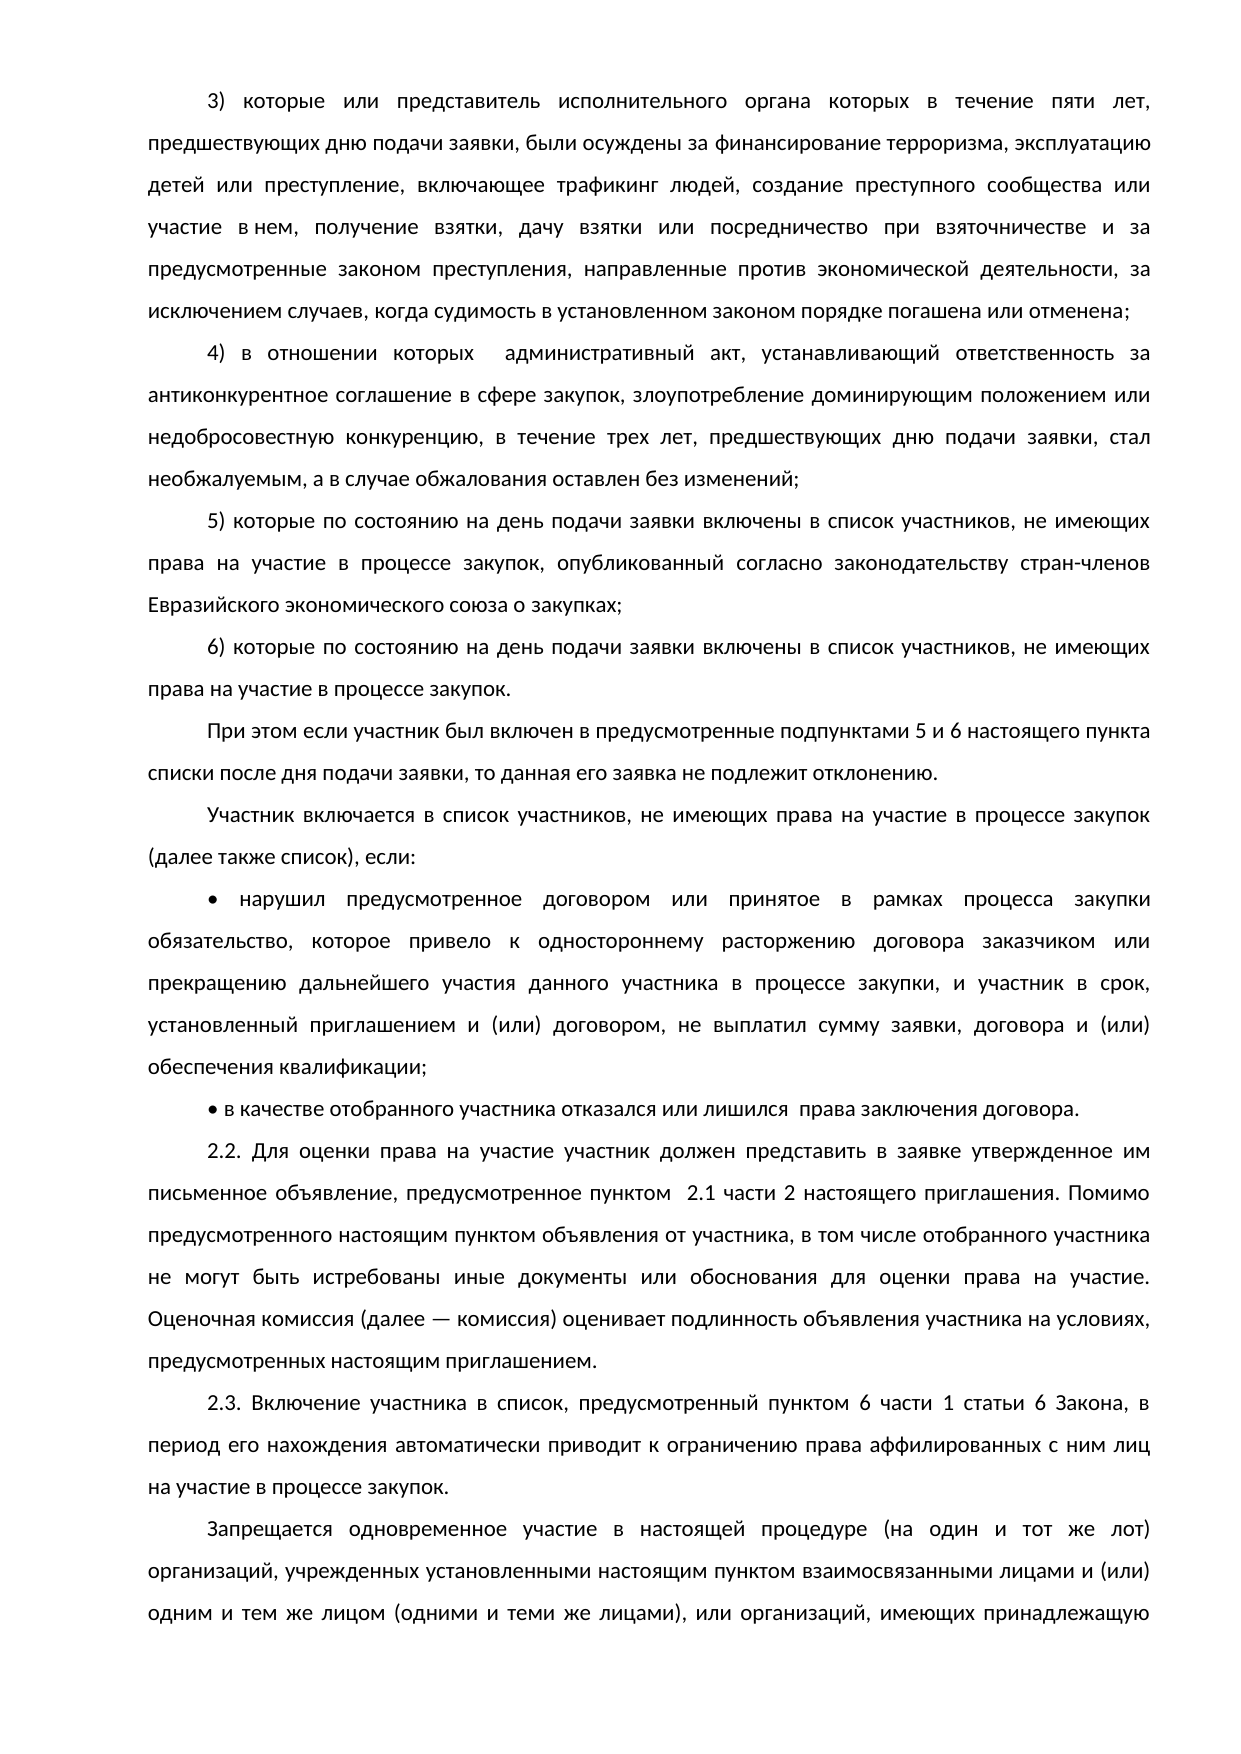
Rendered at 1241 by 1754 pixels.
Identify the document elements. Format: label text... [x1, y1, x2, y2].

text • нарушил предусмотренное договором или принятое в рамках процесса закупки обязательство, которое привело к одностороннему расторжению договора заказчиком или прекращению дальнейшего участия данного участника в процессе закупки, и участник в срок, установленный приглашением и (или) договором, не выплатил сумму заявки, договора и (или) обеспечения квалификации; [148, 884, 1152, 1080]
text 2.3. Включение участника в список, предусмотренный пунктом 6 части 1 статьи 6 Закона, в период его нахождения автоматически приводит к ограничению права аффилированных с ним лиц на участие в процессе закупок. [148, 1388, 1152, 1500]
text 2.2. Для оценки права на участие участник должен представить в заявке утвержденное им письменное объявление, предусмотренное пунктом 2.1 части 2 настоящего приглашения. Помимо предусмотренного настоящим пунктом объявления от участника, в том числе отобранного участника не могут быть истребованы иные документы или обоснования для оценки права на участие. Оценочная комиссия (далее — комиссия) оценивает подлинность объявления участника на условиях, предусмотренных настоящим приглашением. [148, 1136, 1152, 1374]
text • в качестве отобранного участника отказался или лишился права заключения договора. [148, 1094, 1152, 1122]
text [148, 1514, 1152, 1626]
text 6) которые по состоянию на день подачи заявки включены в список участников, не имеющих права на участие в процессе закупок. [148, 632, 1152, 702]
text При этом если участник был включен в предусмотренные подпунктами 5 и 6 настоящего пункта списки после дня подачи заявки, то данная его заявка не подлежит отклонению. [148, 716, 1152, 786]
text 4) в отношении которых административный акт, устанавливающий ответственность за антиконкурентное соглашение в сфере закупок, злоупотребление доминирующим положением или недобросовестную конкуренцию, в течение трех лет, предшествующих дню подачи заявки, стал необжалуемым, а в случае обжалования оставлен без изменений; [148, 338, 1152, 492]
text 3) которые или представитель исполнительного органа которых в течение пяти лет, предшествующих дню подачи заявки, были осуждены за финансирование терроризма, эксплуатацию детей или преступление, включающее трафикинг людей, создание преступного сообщества или участие в нем, получение взятки, дачу взятки или посредничество при взяточничестве и за предусмотренные законом преступления, направленные против экономической деятельности, за исключением случаев, когда судимость в установленном законом порядке погашена или отменена; [148, 86, 1152, 324]
text Участник включается в список участников, не имеющих права на участие в процессе закупок (далее также список), если: [148, 800, 1152, 870]
text 5) которые по состоянию на день подачи заявки включены в список участников, не имеющих права на участие в процессе закупок, опубликованный согласно законодательству стран-членов Евразийского экономического союза о закупках; [148, 506, 1152, 618]
